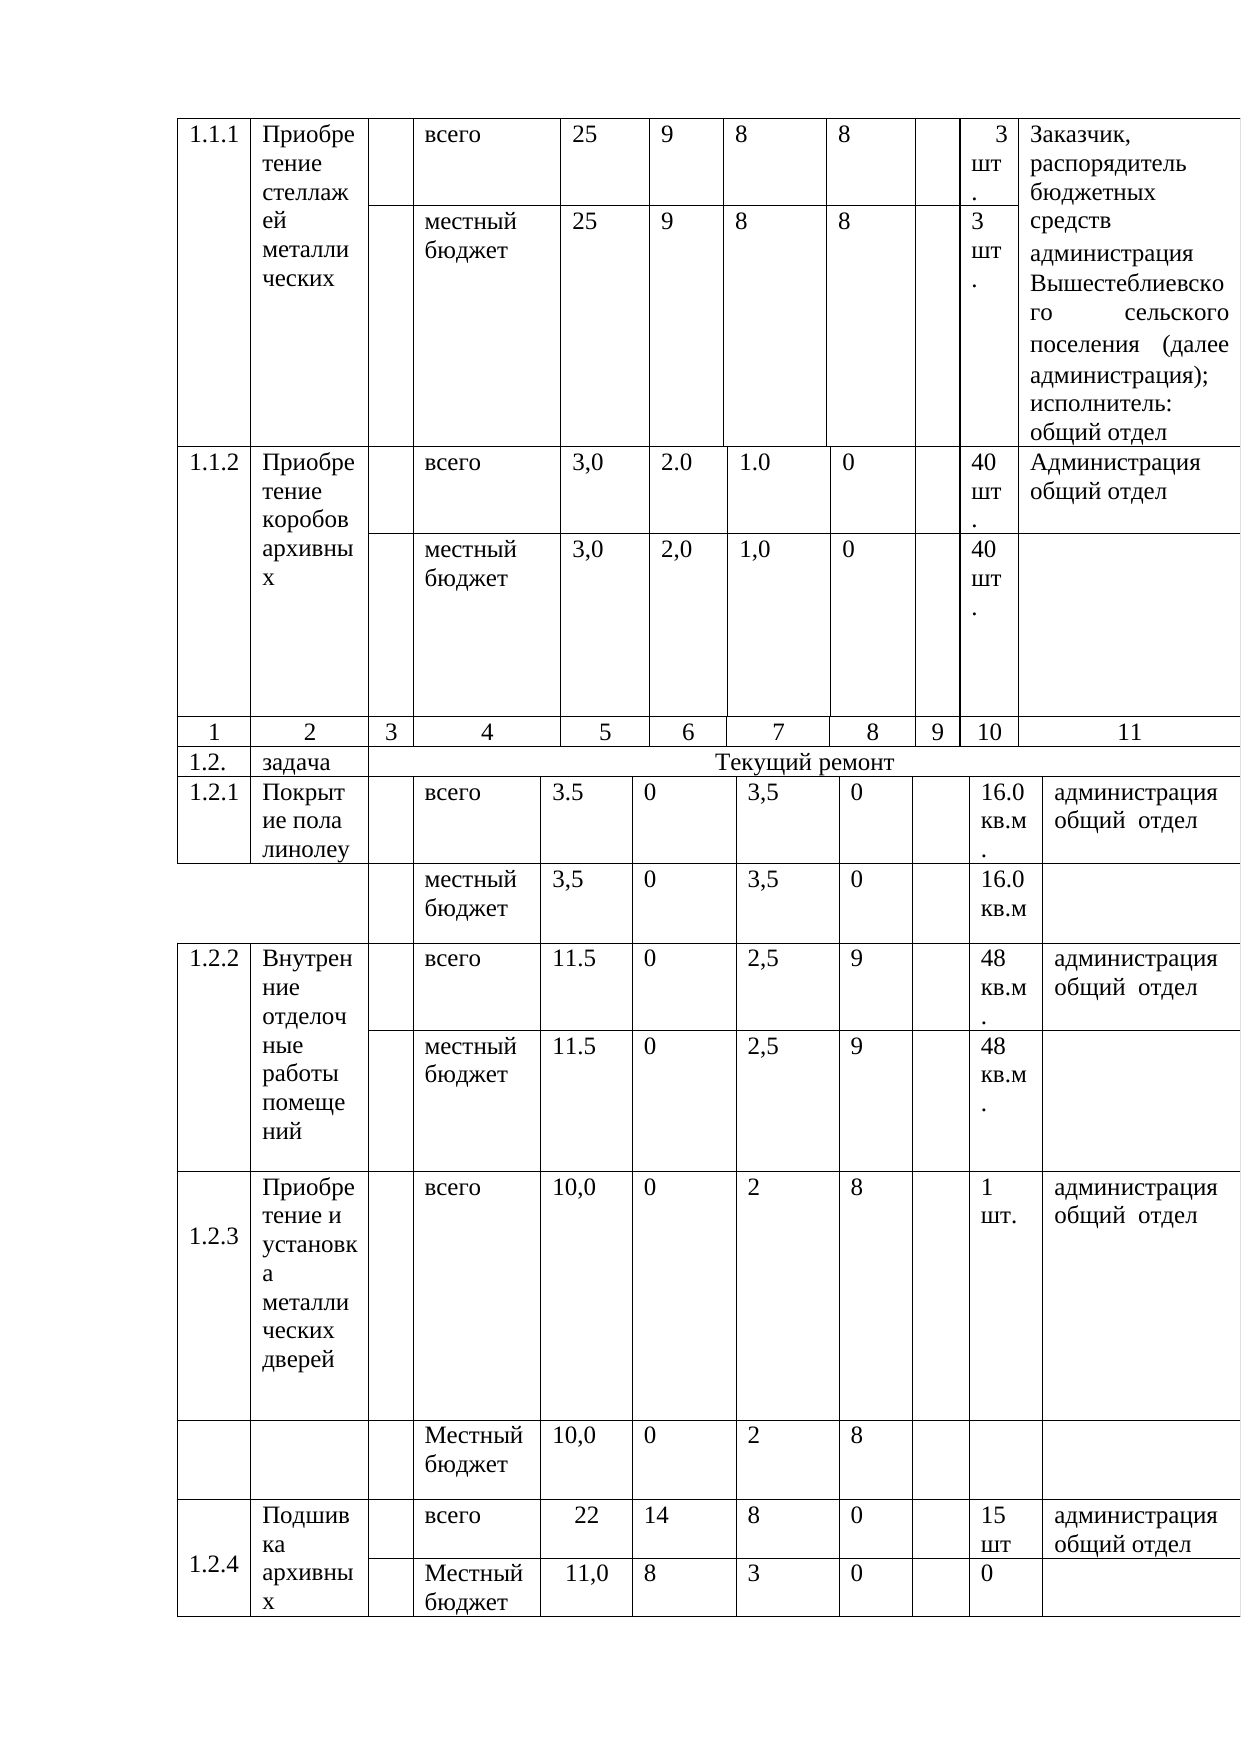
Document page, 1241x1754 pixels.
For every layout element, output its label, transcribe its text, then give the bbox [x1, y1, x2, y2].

table_cell 4 [414, 717, 560, 746]
table_cell задача [251, 747, 368, 776]
table_cell 0 [633, 777, 736, 863]
table_cell 2,5 [737, 944, 839, 1030]
table_cell [369, 1172, 413, 1419]
table_cell Подшивка архивных документов и формирование описей [251, 1500, 368, 1616]
table_cell 10,0 [541, 1172, 632, 1419]
table_cell [178, 1421, 250, 1499]
table_cell 15 шт [970, 1500, 1042, 1557]
table_cell Администрация общий отдел [1019, 447, 1240, 533]
table_cell [1043, 1421, 1240, 1499]
table_cell Внутренние отделочные работы помещений [251, 944, 368, 1171]
table_cell местный бюджет [414, 206, 560, 446]
table_cell всего [414, 119, 560, 205]
table_cell [913, 944, 969, 1030]
table_cell [369, 777, 413, 863]
table_cell 0 [633, 864, 736, 942]
table_cell 3 [369, 717, 413, 746]
table_cell 1.2.2 [178, 944, 250, 1171]
table_cell 3,5 [737, 864, 839, 942]
table_cell 1 [178, 717, 250, 746]
table_cell всего [414, 777, 540, 863]
table_cell [1019, 534, 1240, 716]
table_cell местный бюджет [414, 534, 560, 716]
table_cell [916, 206, 959, 446]
table_cell 3,5 [737, 777, 839, 863]
table_cell всего [414, 447, 560, 533]
table_cell [251, 1421, 368, 1499]
table_cell 2.0 [650, 447, 727, 533]
table_cell [970, 1421, 1042, 1499]
table_cell 0 [633, 1172, 736, 1419]
table_cell [916, 534, 959, 716]
table_cell 1.1.2 [178, 447, 250, 716]
table_cell 25 [561, 119, 649, 205]
table_cell всего [414, 1172, 540, 1419]
table_cell [369, 1031, 413, 1171]
table_cell 1.1.1 [178, 119, 250, 446]
table_cell 8 [724, 206, 826, 446]
table_cell всего [414, 1500, 540, 1557]
table_cell администрацияобщий отдел [1043, 1172, 1240, 1419]
table_cell 1.0 [728, 447, 830, 533]
table_cell 1.2.4 [178, 1500, 250, 1616]
table_cell 2 [251, 717, 368, 746]
table_cell 10 [961, 717, 1018, 746]
table_cell [916, 447, 959, 533]
table_cell 3,5 [541, 864, 632, 942]
table_cell администрация общий отдел [1043, 777, 1240, 863]
table_cell 3 шт. [961, 206, 1018, 446]
table_cell 0 [840, 1500, 912, 1557]
table_cell [913, 1559, 969, 1616]
table_cell 9 [650, 206, 723, 446]
table_cell 2 [737, 1172, 839, 1419]
table_cell местный бюджет [414, 864, 540, 942]
table_cell 0 [633, 944, 736, 1030]
table_cell 11.5 [541, 944, 632, 1030]
table_cell [369, 206, 413, 446]
table_cell 40 шт. [961, 447, 1018, 533]
table_cell 9 [840, 1031, 912, 1171]
table_cell Заказчик, распорядитель бюджетных средств администрация Вышестеблиевского сельского поселения (далее администрация); исполнитель: общий отдел [1019, 119, 1240, 446]
table_cell 0 [633, 1421, 736, 1499]
table_cell Приобретение и установка металлических дверей [251, 1172, 368, 1419]
table_cell Покрытие пола линолеумом [251, 777, 368, 863]
table_cell 2 [737, 1421, 839, 1499]
table_cell [913, 1172, 969, 1419]
table_cell 6 [650, 717, 726, 746]
table_cell 14 [633, 1500, 736, 1557]
table_cell 8 [840, 1421, 912, 1499]
table_cell [1043, 1031, 1240, 1171]
table_cell [916, 119, 959, 205]
table_cell Приобретение коробов архивных [251, 447, 368, 716]
table_cell 9 [840, 944, 912, 1030]
table_cell 3 [737, 1559, 839, 1616]
table_cell 8 [830, 717, 915, 746]
table_cell 7 [727, 717, 829, 746]
table_cell [369, 447, 413, 533]
table_cell 11,0 [541, 1559, 632, 1616]
table_cell администрация общий отдел [1043, 1500, 1240, 1557]
table_cell [1043, 1559, 1240, 1616]
table_cell 3,0 [561, 447, 649, 533]
table_cell 8 [633, 1559, 736, 1616]
table_cell 48 кв.м. [970, 944, 1042, 1030]
table_cell 0 [831, 534, 915, 716]
table_cell [369, 1500, 413, 1557]
table_cell [369, 944, 413, 1030]
table_cell [369, 1421, 413, 1499]
table_cell [913, 1500, 969, 1557]
table_cell 48 кв.м. [970, 1031, 1042, 1171]
table_cell 1,0 [728, 534, 830, 716]
table_cell 16.0 кв.м [970, 864, 1042, 942]
table_cell [369, 864, 413, 942]
table_cell [913, 1031, 969, 1171]
table_cell 11 [1019, 717, 1240, 746]
table_cell 5 [561, 717, 649, 746]
table_cell [369, 534, 413, 716]
table_cell 1.2.1 [178, 777, 250, 863]
table_cell 8 [827, 119, 915, 205]
table_cell 0 [633, 1031, 736, 1171]
table_cell Приобретение стеллажей металлических [251, 119, 368, 446]
table_cell [369, 1559, 413, 1616]
table_cell 40 шт. [961, 534, 1018, 716]
table_cell [913, 777, 969, 863]
table_cell 0 [840, 777, 912, 863]
table_cell Местный бюджет [414, 1421, 540, 1499]
table_cell 16.0 кв.м. [970, 777, 1042, 863]
table_cell местный бюджет [414, 1031, 540, 1171]
table_cell 3.5 [541, 777, 632, 863]
table_cell 0 [831, 447, 915, 533]
table_cell 1.2.3 [178, 1172, 250, 1419]
table_cell [1043, 864, 1240, 942]
table_cell 1 шт. [970, 1172, 1042, 1419]
table_cell 9 [916, 717, 959, 746]
table_cell 9 [650, 119, 723, 205]
table_cell [369, 119, 413, 205]
table_cell 1.2. [178, 747, 250, 776]
table_cell 8 [840, 1172, 912, 1419]
table_cell 8 [724, 119, 826, 205]
table_cell администрация общий отдел [1043, 944, 1240, 1030]
table_cell 3,0 [561, 534, 649, 716]
table_cell 2,0 [650, 534, 727, 716]
table_cell 25 [561, 206, 649, 446]
table_cell всего [414, 944, 540, 1030]
table_cell 22 [541, 1500, 632, 1557]
table_cell 8 [737, 1500, 839, 1557]
table_cell Текущий ремонт [369, 747, 1240, 776]
table_cell 0 [970, 1559, 1042, 1616]
table_cell 8 [827, 206, 915, 446]
table_cell 11.5 [541, 1031, 632, 1171]
table_cell [913, 864, 969, 942]
table_cell Местный бюджет [414, 1559, 540, 1616]
table_cell 0 [840, 864, 912, 942]
table_cell 10,0 [541, 1421, 632, 1499]
table_cell 3 шт. [961, 119, 1018, 205]
table_cell 0 [840, 1559, 912, 1616]
table_cell [913, 1421, 969, 1499]
table_cell 2,5 [737, 1031, 839, 1171]
